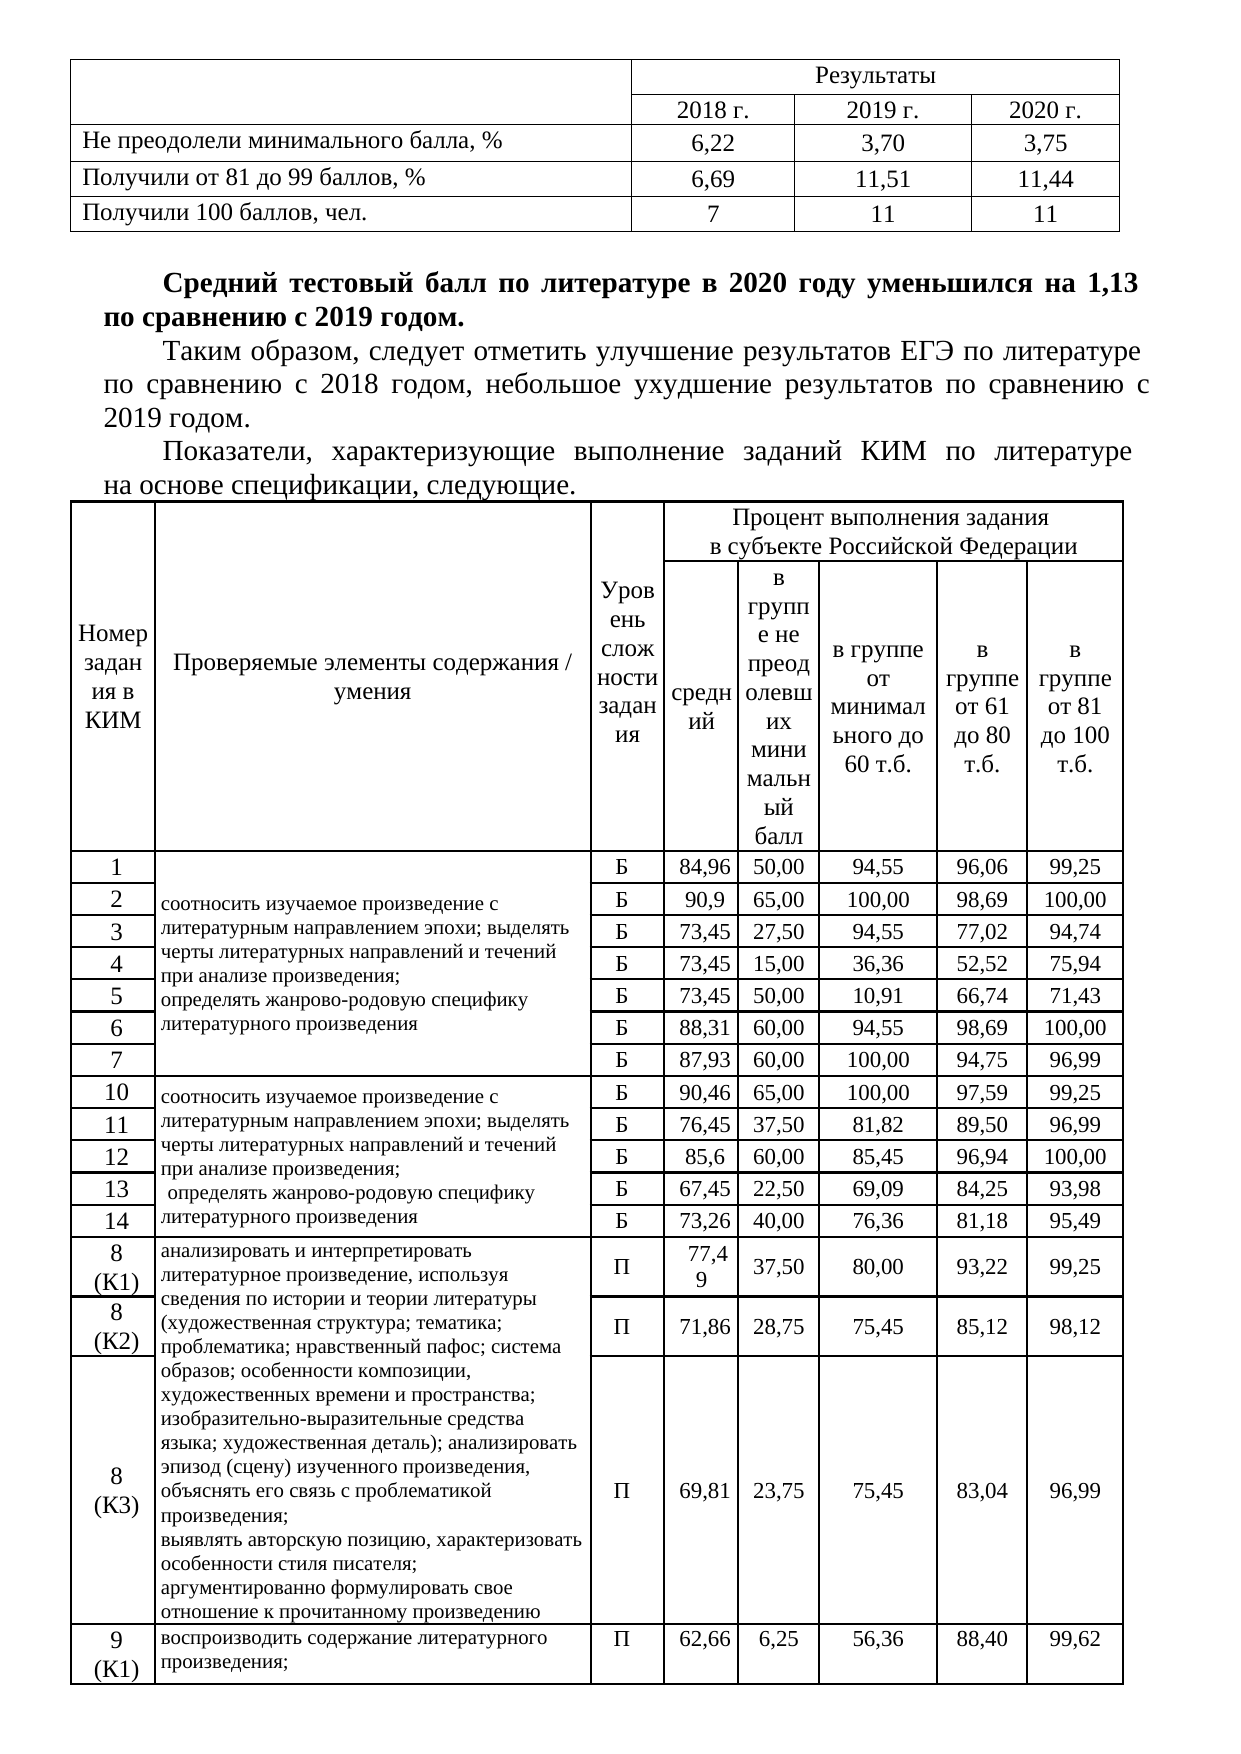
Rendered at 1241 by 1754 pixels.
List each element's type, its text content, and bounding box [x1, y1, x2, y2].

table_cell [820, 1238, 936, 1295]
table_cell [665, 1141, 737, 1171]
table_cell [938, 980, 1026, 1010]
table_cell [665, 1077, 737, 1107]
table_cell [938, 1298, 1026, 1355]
text Средний тестовый балл по литературе в 2020 году уменьшился на 1,13 по сравнению с 2019 годом. [103, 266, 1152, 333]
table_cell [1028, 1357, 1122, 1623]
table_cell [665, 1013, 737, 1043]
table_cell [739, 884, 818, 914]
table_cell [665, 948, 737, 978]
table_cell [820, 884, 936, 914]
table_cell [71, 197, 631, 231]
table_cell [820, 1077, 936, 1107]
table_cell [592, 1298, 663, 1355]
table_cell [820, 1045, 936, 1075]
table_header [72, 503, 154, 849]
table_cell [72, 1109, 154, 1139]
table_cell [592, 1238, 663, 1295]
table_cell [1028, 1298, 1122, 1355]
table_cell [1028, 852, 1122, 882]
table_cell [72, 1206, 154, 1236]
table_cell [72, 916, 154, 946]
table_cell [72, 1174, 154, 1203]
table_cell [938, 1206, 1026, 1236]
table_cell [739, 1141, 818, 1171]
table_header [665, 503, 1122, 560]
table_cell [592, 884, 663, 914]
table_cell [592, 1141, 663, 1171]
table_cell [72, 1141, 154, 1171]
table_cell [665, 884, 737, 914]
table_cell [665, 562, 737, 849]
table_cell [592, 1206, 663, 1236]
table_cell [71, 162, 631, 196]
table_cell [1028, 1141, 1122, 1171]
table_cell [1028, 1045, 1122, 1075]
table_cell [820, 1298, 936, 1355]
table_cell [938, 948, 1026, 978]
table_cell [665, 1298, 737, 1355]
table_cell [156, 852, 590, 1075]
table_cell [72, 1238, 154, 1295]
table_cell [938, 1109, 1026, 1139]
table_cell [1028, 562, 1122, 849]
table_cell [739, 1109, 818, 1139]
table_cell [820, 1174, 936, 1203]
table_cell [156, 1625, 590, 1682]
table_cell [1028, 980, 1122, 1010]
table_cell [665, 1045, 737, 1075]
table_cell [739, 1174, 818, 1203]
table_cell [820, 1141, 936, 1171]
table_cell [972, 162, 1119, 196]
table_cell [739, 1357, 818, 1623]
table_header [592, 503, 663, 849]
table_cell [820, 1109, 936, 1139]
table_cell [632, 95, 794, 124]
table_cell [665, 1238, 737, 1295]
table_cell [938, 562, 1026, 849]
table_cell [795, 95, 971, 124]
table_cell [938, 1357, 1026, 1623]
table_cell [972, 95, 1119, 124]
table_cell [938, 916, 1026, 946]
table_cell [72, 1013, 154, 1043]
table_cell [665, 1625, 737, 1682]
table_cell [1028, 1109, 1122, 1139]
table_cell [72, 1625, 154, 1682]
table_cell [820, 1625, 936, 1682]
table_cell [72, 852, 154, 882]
text Таким образом, следует отметить улучшение результатов ЕГЭ по литературе по сравнению с 2018 годом, небольшое ухудшение результатов по сравнению с 2019 годом. [103, 333, 1152, 433]
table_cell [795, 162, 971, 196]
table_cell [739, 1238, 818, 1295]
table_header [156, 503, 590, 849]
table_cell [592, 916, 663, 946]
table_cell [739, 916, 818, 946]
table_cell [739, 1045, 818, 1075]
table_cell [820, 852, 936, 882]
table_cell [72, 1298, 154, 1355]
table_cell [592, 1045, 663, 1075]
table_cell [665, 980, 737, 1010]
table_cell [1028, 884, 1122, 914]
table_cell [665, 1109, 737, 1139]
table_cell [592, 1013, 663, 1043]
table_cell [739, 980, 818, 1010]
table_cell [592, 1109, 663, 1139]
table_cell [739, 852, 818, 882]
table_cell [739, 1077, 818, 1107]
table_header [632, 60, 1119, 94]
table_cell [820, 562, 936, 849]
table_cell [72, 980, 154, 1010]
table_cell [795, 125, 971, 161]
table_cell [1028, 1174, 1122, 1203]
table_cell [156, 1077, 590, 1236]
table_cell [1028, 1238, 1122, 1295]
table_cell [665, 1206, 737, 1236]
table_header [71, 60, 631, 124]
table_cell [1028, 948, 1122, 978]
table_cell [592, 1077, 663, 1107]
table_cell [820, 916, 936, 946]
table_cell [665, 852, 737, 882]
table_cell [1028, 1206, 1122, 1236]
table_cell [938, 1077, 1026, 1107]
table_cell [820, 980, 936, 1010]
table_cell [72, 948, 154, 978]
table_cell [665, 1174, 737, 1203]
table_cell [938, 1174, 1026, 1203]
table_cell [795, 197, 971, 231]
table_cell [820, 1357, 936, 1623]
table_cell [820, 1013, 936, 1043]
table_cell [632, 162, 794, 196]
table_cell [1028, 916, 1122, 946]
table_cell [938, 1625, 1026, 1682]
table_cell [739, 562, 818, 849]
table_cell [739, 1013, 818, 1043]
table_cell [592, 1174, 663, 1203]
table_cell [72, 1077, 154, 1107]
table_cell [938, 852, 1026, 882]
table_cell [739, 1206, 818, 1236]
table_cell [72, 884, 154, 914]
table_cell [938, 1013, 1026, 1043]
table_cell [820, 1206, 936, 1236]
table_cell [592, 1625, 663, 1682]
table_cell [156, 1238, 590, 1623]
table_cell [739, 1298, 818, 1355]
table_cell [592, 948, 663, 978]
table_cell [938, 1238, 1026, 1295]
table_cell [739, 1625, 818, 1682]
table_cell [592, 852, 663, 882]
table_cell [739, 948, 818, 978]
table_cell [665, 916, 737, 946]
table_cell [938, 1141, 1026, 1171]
text Показатели, характеризующие выполнение заданий КИМ по литературе на основе спецификации, следующие. [103, 433, 1152, 500]
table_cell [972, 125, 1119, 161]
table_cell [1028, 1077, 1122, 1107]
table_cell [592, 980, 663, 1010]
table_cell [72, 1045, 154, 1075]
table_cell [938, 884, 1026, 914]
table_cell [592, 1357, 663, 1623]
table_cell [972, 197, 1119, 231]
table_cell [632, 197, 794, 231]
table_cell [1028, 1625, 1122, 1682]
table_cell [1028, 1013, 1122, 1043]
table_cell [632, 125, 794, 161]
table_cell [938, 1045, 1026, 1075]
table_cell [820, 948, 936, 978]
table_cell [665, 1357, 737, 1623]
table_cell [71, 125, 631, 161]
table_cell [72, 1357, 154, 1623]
